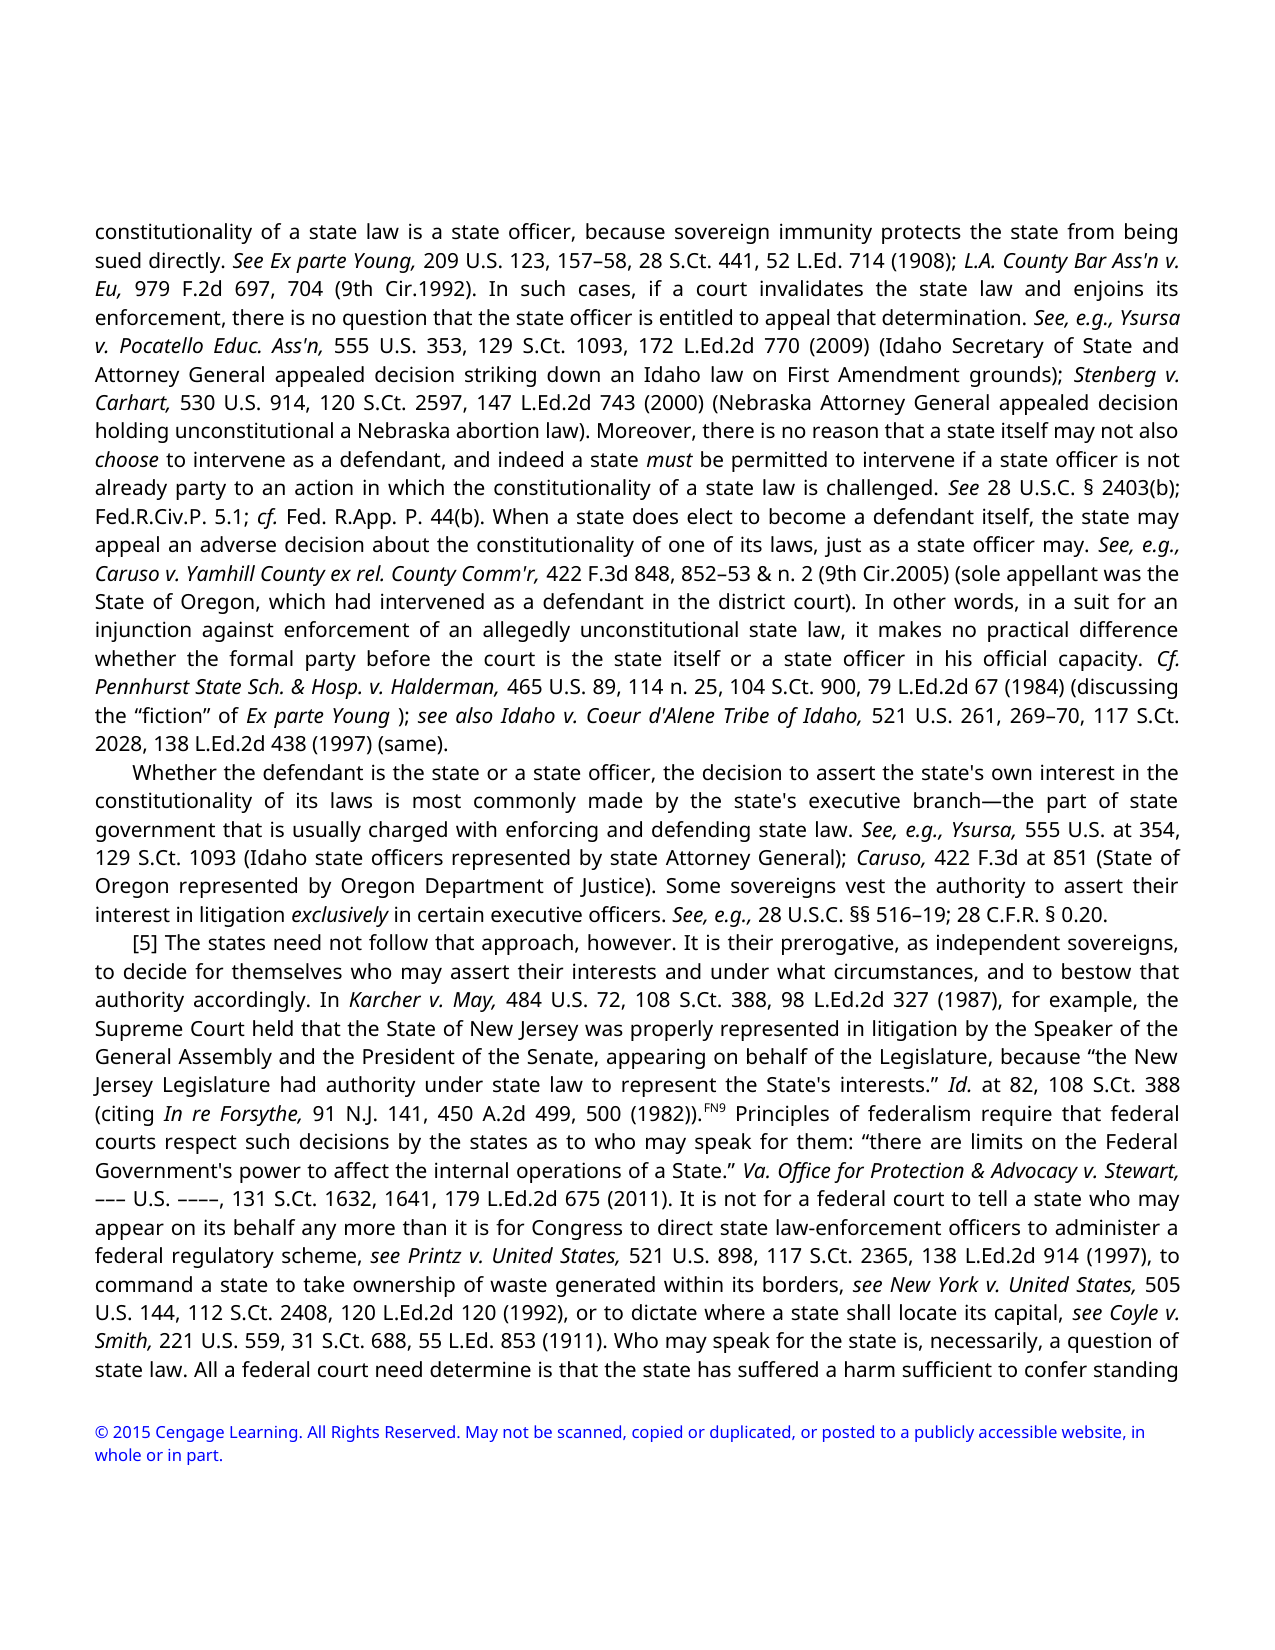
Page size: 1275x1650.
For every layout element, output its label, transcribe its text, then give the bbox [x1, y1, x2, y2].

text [94, 217, 1181, 758]
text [94, 928, 1181, 1383]
text Whether the defendant is the state or a state officer, the decision to assert the state's own interest in the constitutionality of its laws is most commonly made by the state's executive branch—the part of state government that is usually charged with enforcing and defending state law. See, e.g., Ysursa, 555 U.S. at 354, 129 S.Ct. 1093 (Idaho state officers represented by state Attorney General); Caruso, 422 F.3d at 851 (State of Oregon represented by Oregon Department of Justice). Some sovereigns vest the authority to assert their interest in litigation exclusively in certain executive officers. See, e.g., 28 U.S.C. §§ 516–19; 28 C.F.R. § 0.20. [94, 758, 1181, 928]
